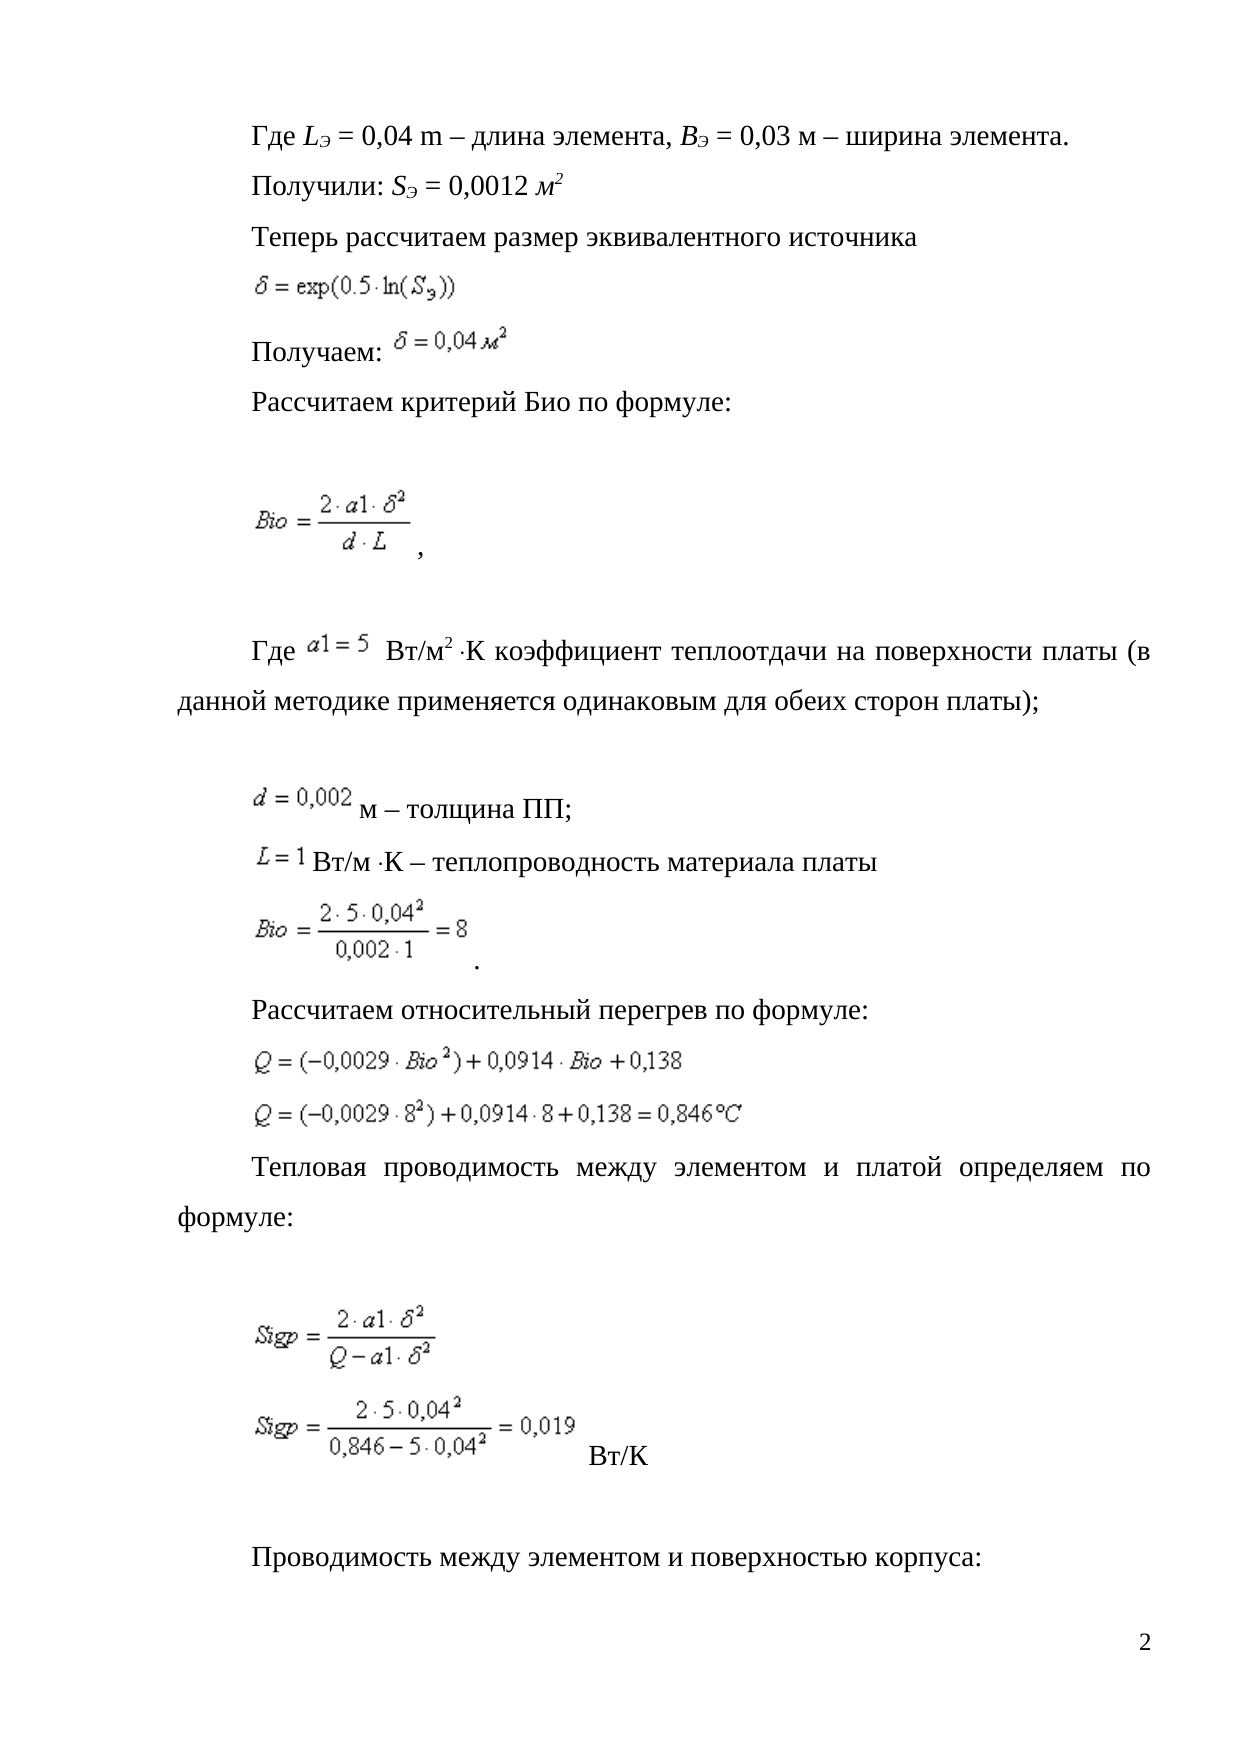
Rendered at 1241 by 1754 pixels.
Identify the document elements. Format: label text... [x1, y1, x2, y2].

text Получили: SЭ = 0,0012 м2 [177, 168, 1152, 202]
picture [251, 484, 417, 556]
picture [251, 268, 462, 309]
picture [251, 1390, 581, 1466]
text Вт/мК – теплопроводность материала платы [177, 841, 1152, 877]
text Где Вт/м2К коэффициент теплоотдачи на поверхности платы (в данной методике применяется одинаковым для обеих сторон платы); [177, 629, 1152, 717]
text . [177, 894, 1152, 975]
text Где LЭ = 0,04 m – длина элемента, BЭ = 0,03 м – ширина элемента. [177, 118, 1152, 152]
picture [251, 1095, 748, 1135]
picture [251, 1042, 689, 1082]
picture [251, 1299, 442, 1377]
text Получаем: [177, 322, 1152, 368]
picture [305, 628, 376, 660]
text м – толщина ПП; [177, 784, 1152, 824]
picture [251, 783, 359, 819]
text Рассчитаем критерий Био по формуле: [177, 384, 1152, 418]
picture [251, 841, 312, 871]
text Проводимость между элементом и поверхностью корпуса: [177, 1539, 1152, 1572]
text Рассчитаем относительный перегрев по формуле: [177, 992, 1152, 1026]
text Теперь рассчитаем размер эквивалентного источника [177, 219, 1152, 252]
picture [251, 893, 473, 969]
picture [390, 322, 514, 362]
text , [177, 485, 1152, 562]
text Тепловая проводимость между элементом и платой определяем по формуле: [177, 1149, 1152, 1233]
